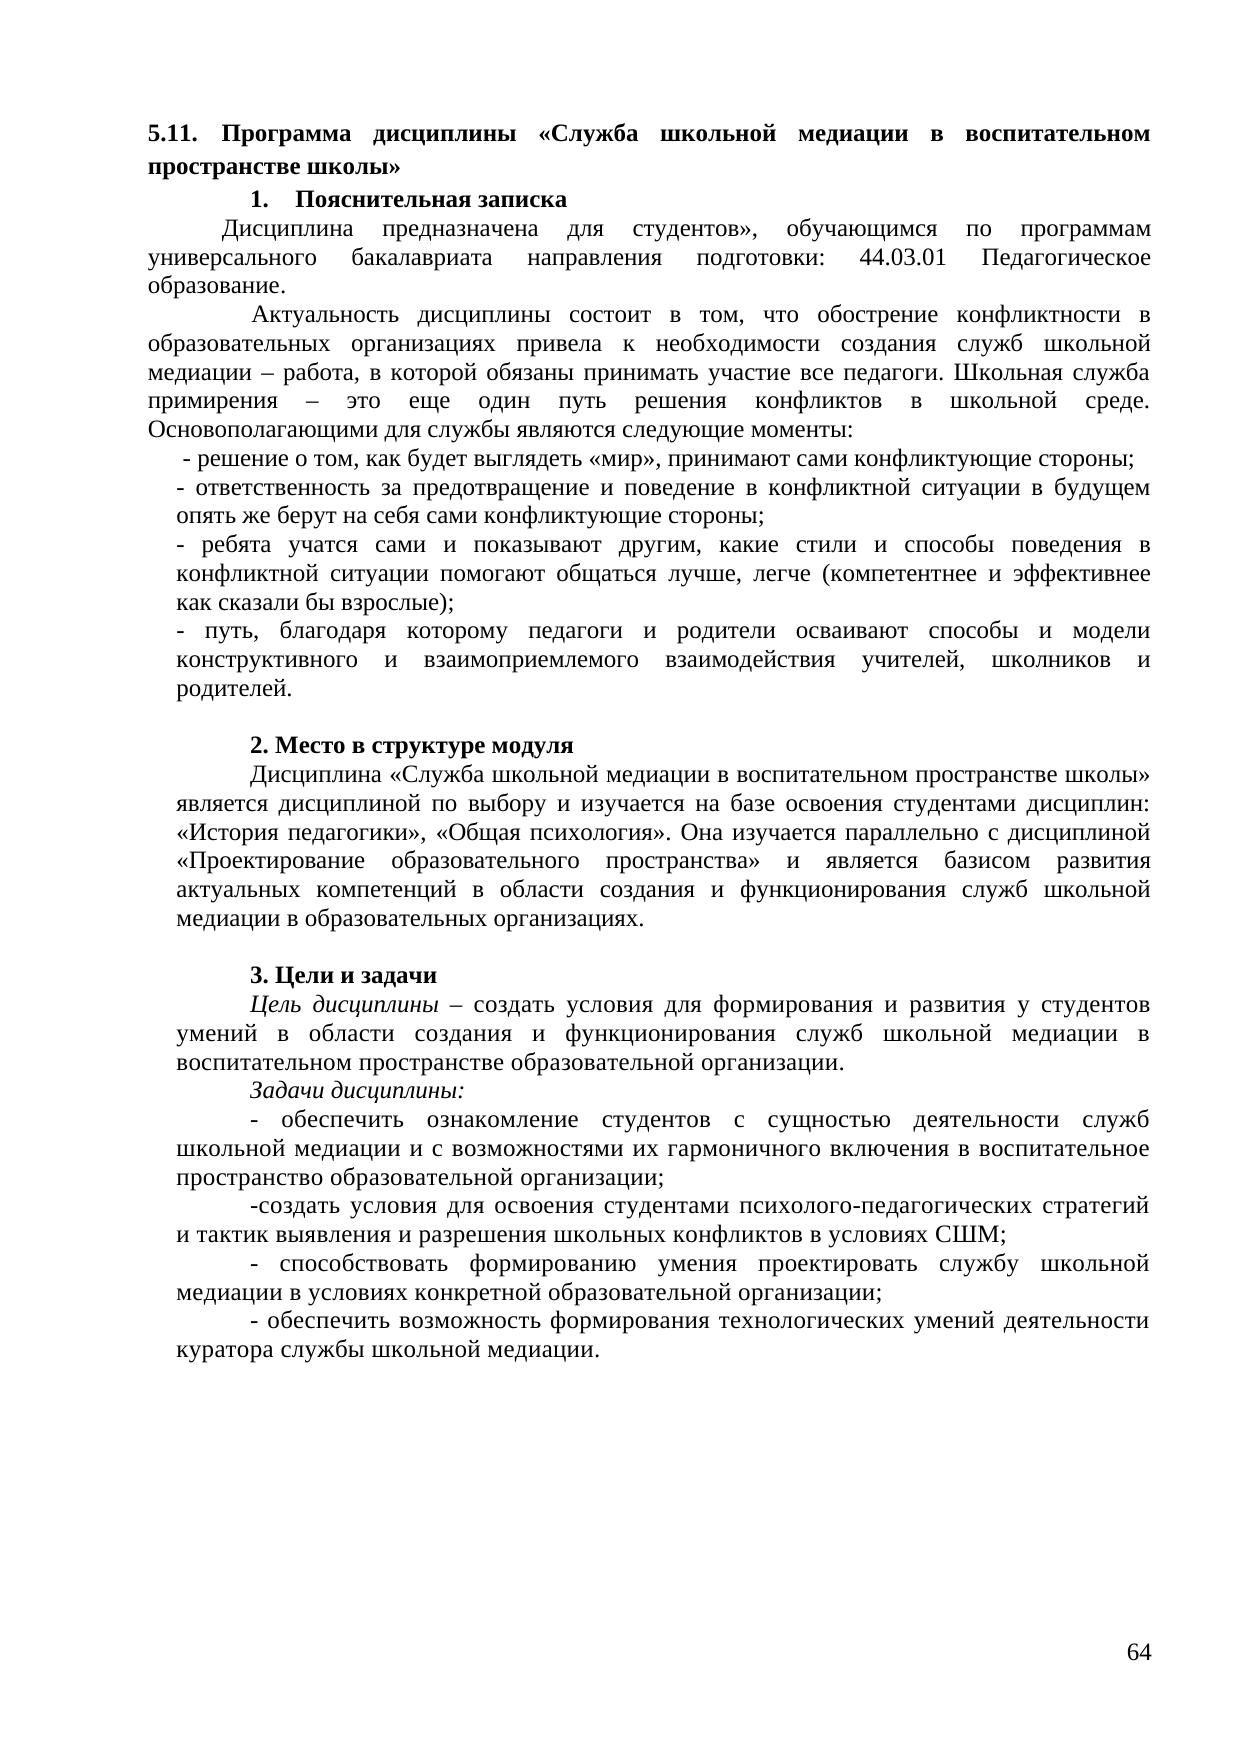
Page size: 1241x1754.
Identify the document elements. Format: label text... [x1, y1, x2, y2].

text - способствовать формированию умения проектировать службу школьной медиации в условиях конкретной образовательной организации; [176, 1248, 1152, 1305]
text Актуальность дисциплины состоит в том, что обострение конфликтности в образовательных организациях привела к необходимости создания служб школьной медиации – работа, в которой обязаны принимать участие все педагоги. Школьная служба примирения – это еще один путь решения конфликтов в школьной среде. Основополагающими для службы являются следующие моменты: [148, 299, 1152, 443]
text 5.11. Программа дисциплины «Служба школьной медиации в воспитательном пространстве школы» [148, 118, 1152, 180]
text Задачи дисциплины: [176, 1075, 1152, 1104]
list Пояснительная записка [176, 184, 1152, 213]
text Дисциплина «Служба школьной медиации в воспитательном пространстве школы» является дисциплиной по выбору и изучается на базе освоения студентами дисциплин: «История педагогики», «Общая психология». Она изучается параллельно с дисциплиной «Проектирование образовательного пространства» и является базисом развития актуальных компетенций в области создания и функционирования служб школьной медиации в образовательных организациях. [176, 759, 1152, 932]
text 3. Цели и задачи [176, 960, 1152, 989]
text - путь, благодаря которому педагоги и родители осваивают способы и модели конструктивного и взаимоприемлемого взаимодействия учителей, школников и родителей. [176, 615, 1152, 702]
text Дисциплина предназначена для студентов», обучающимся по программам универсального бакалавриата направления подготовки: 44.03.01 Педагогическое образование. [148, 213, 1152, 299]
text - ответственность за предотвращение и поведение в конфликтной ситуации в будущем опять же берут на себя сами конфликтующие стороны; [176, 472, 1152, 529]
text - обеспечить ознакомление студентов с сущностью деятельности служб школьной медиации и с возможностями их гармоничного включения в воспитательное пространство образовательной организации; [176, 1104, 1152, 1190]
text - ребята учатся сами и показывают другим, какие стили и способы поведения в конфликтной ситуации помогают общаться лучше, легче (компетентнее и эффективнее как сказали бы взрослые); [176, 529, 1152, 615]
text Цель дисциплины – создать условия для формирования и развития у студентов умений в области создания и функционирования служб школьной медиации в воспитательном пространстве образовательной организации. [176, 989, 1152, 1075]
text - решение о том, как будет выглядеть «мир», принимают сами конфликтующие стороны; [176, 443, 1152, 472]
text -создать условия для освоения студентами психолого-педагогических стратегий и тактик выявления и разрешения школьных конфликтов в условиях СШМ; [176, 1190, 1152, 1248]
text 2. Место в структуре модуля [176, 730, 1152, 759]
text - обеспечить возможность формирования технологических умений деятельности куратора службы школьной медиации. [176, 1305, 1152, 1363]
